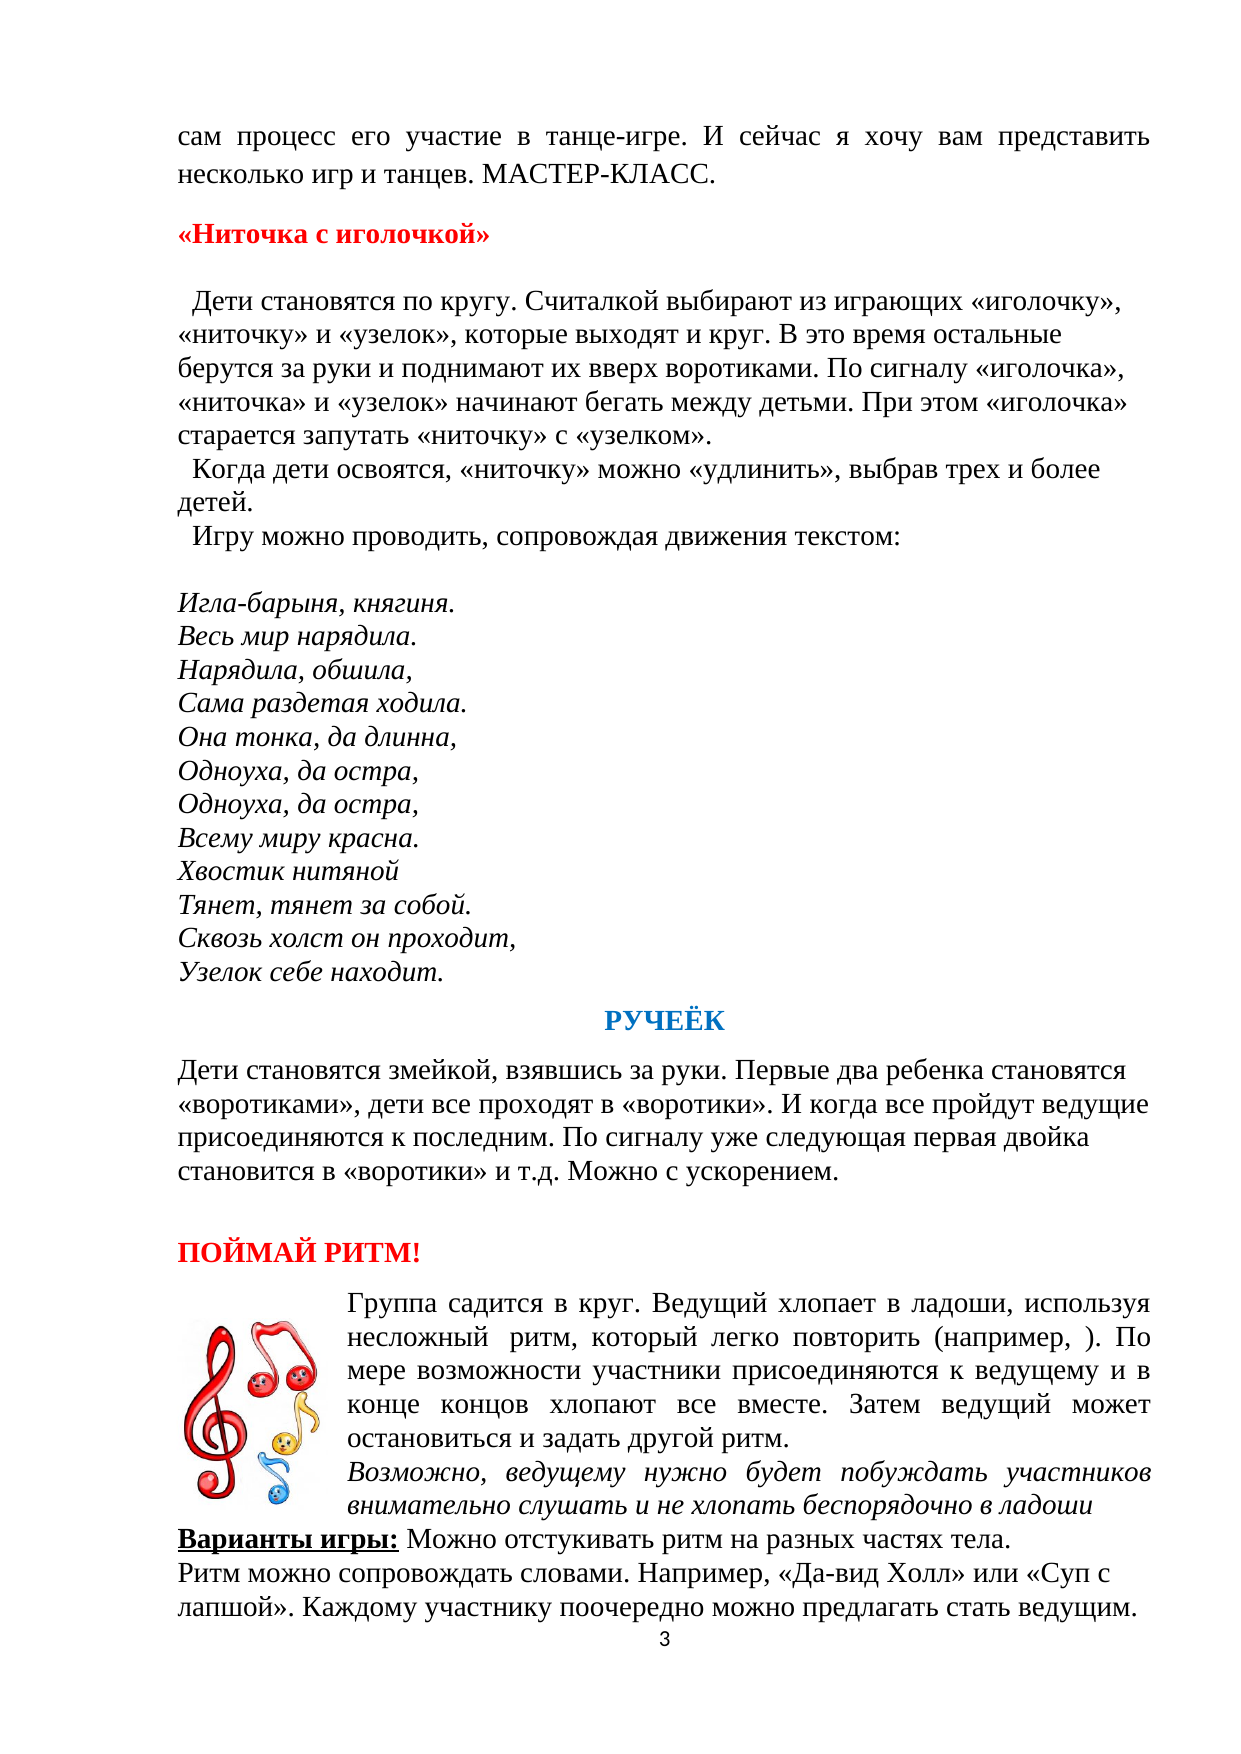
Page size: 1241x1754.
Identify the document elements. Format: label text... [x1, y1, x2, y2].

text «Ниточка с иголочкой» Дети становятся по кругу. Считалкой выбирают из играющих «иголочку», «ниточку» и «узелок», которые выходят и круг. В это время остальные берутся за руки и поднимают их вверх воротиками. По сигналу «иголочка», «ниточка» и «узелок» начинают бегать между детьми. При этом «иголочка» старается запутать «ниточку» с «узелком». Когда дети освоятся, «ниточку» можно «удлинить», выбрав трех и более детей. Игру можно проводить, сопровождая движения текстом: Игла-барыня, княгиня. Весь мир нарядила. Нарядила, обшила, Сама раздетая ходила. Она тонка, да длинна, Одноуха, да остра, Одноуха, да остра, Всему миру красна. Хвостик нитяной Тянет, тянет за собой. Сквозь холст он проходит, Узелок себе находит. [177, 216, 1152, 987]
text Группа садится в круг. Ведущий хлопает в ладоши, используя несложный ритм, который легко повторить (например, ). По мере возможности участники присоединяются к ведущему и в конце концов хлопают все вместе. Затем ведущий может остановиться и задать другой ритм. [177, 1285, 1152, 1453]
text ПОЙМАЙ РИТМ! [177, 1202, 1152, 1269]
text Дети становятся змейкой, взявшись за руки. Первые два ребенка становятся «воротиками», дети все проходят в «воротики». И когда все пройдут ведущие присоединяются к последним. По сигналу уже следующая первая двойка становится в «воротики» и т.д. Можно с ускорением. [177, 1052, 1152, 1186]
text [177, 1521, 1152, 1622]
text РУЧЕЁК [177, 1003, 1152, 1037]
picture [176, 1318, 329, 1510]
text Возможно, ведущему нужно будет побуждать участников внимательно слушать и не хлопать беспорядочно в ладоши [177, 1453, 1152, 1521]
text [177, 118, 1152, 190]
